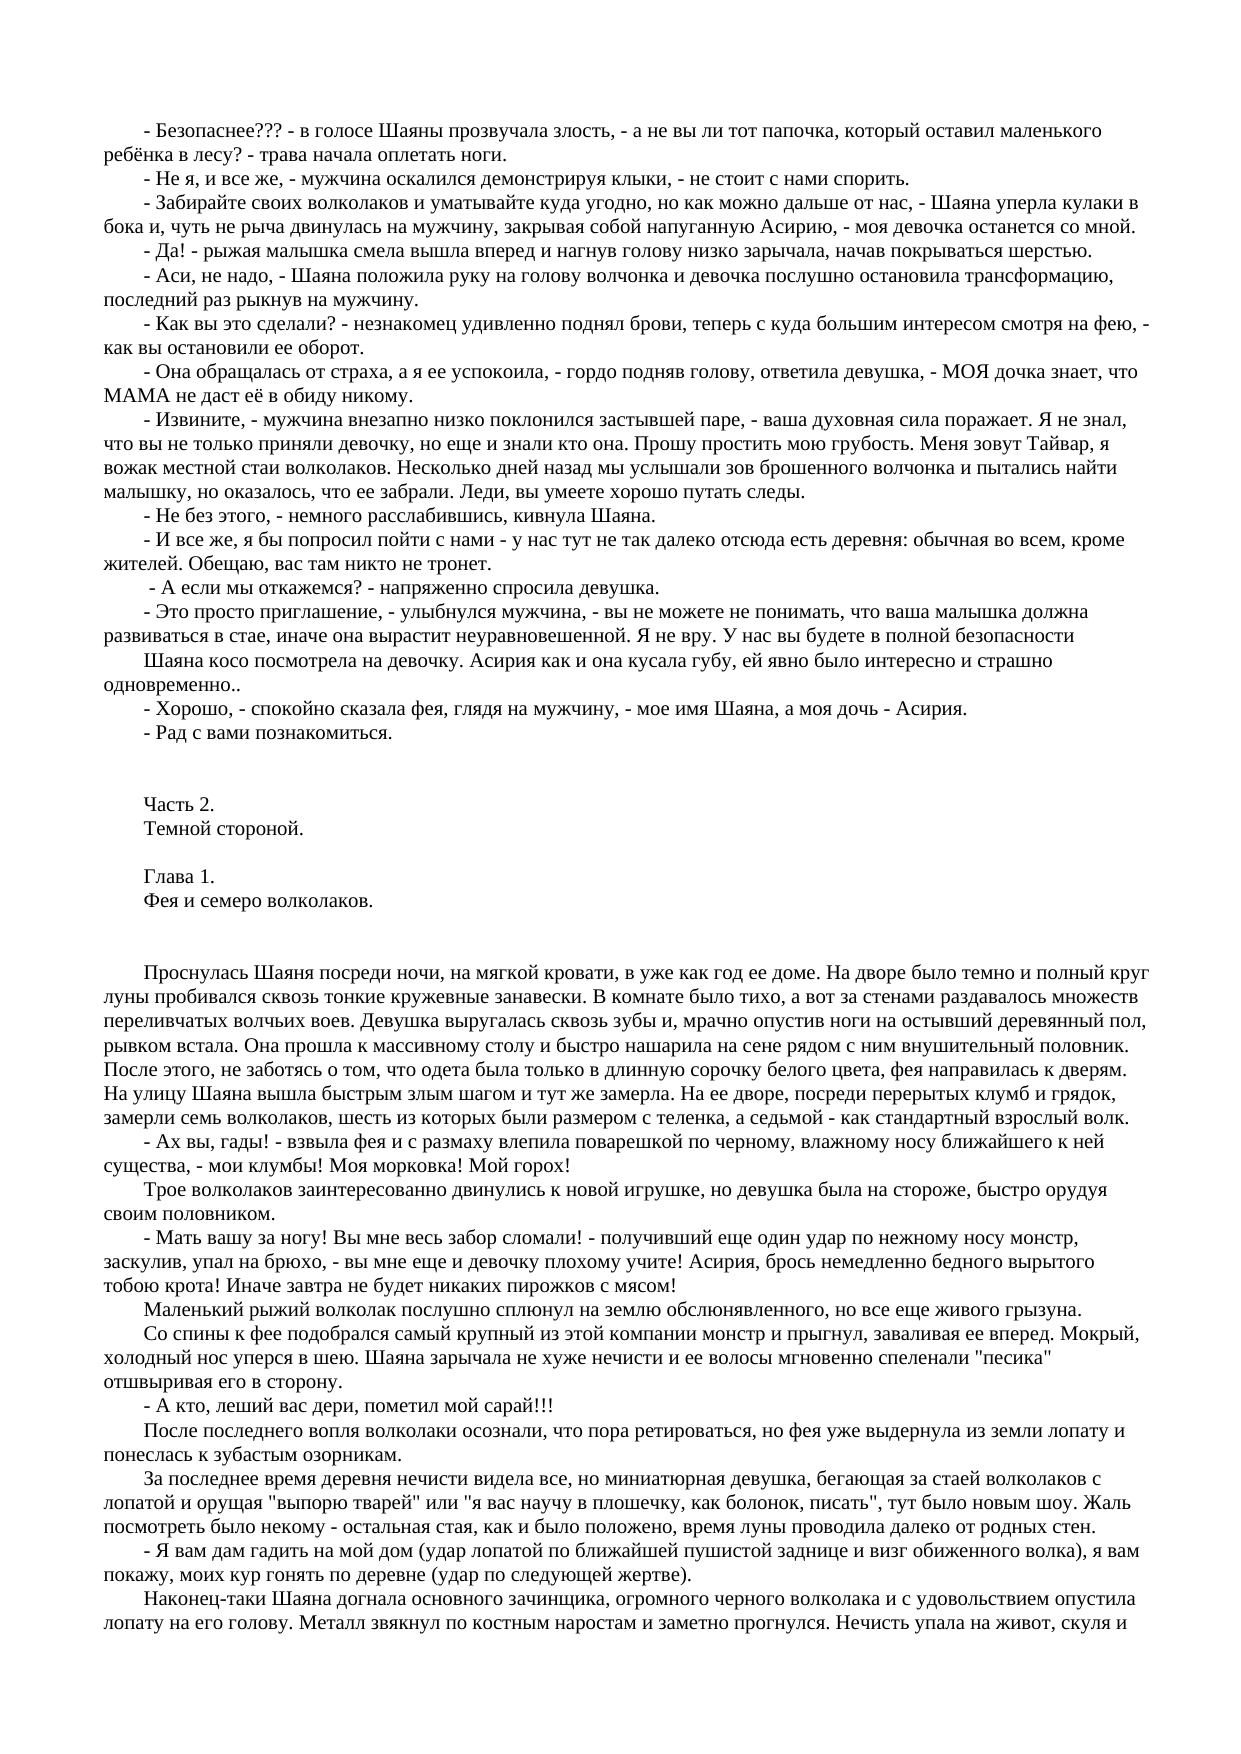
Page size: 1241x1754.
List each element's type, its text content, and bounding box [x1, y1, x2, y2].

text - А кто, леший вас дери, пометил мой сарай!!! [103, 1393, 1152, 1417]
text - Забирайте своих волколаков и уматывайте куда угодно, но как можно дальше от нас, - Шаяна уперла кулаки в бока и, чуть не рыча двинулась на мужчину, закрывая собой напуганную Асирию, - моя девочка останется со мной. [103, 190, 1152, 238]
text Фея и семеро волколаков. [103, 888, 1152, 912]
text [103, 1586, 1152, 1634]
text После последнего вопля волколаки осознали, что пора ретироваться, но фея уже выдернула из земли лопату и понеслась к зубастым озорникам. [103, 1417, 1152, 1466]
text - Безопаснее??? - в голосе Шаяны прозвучала злость, - а не вы ли тот папочка, который оставил маленького ребёнка в лесу? - трава начала оплетать ноги. [103, 118, 1152, 166]
text - Не без этого, - немного расслабившись, кивнула Шаяна. [103, 503, 1152, 527]
text - Хорошо, - спокойно сказала фея, глядя на мужчину, - мое имя Шаяна, а моя дочь - Асирия. [103, 696, 1152, 720]
text Шаяна косо посмотрела на девочку. Асирия как и она кусала губу, ей явно было интересно и страшно одновременно.. [103, 647, 1152, 696]
text Трое волколаков заинтересованно двинулись к новой игрушке, но девушка была на стороже, быстро орудуя своим половником. [103, 1177, 1152, 1225]
text - Это просто приглашение, - улыбнулся мужчина, - вы не можете не понимать, что ваша малышка должна развиваться в стае, иначе она вырастит неуравновешенной. Я не вру. У нас вы будете в полной безопасности [103, 599, 1152, 647]
text Темной стороной. [103, 816, 1152, 840]
text Часть 2. [103, 792, 1152, 816]
text - А если мы откажемся? - напряженно спросила девушка. [103, 575, 1152, 599]
text Маленький рыжий волколак послушно сплюнул на землю обслюнявленного, но все еще живого грызуна. [103, 1297, 1152, 1321]
text - Не я, и все же, - мужчина оскалился демонстрируя клыки, - не стоит с нами спорить. [103, 166, 1152, 190]
text - Она обращалась от страха, а я ее успокоила, - гордо подняв голову, ответила девушка, - МОЯ дочка знает, что МАМА не даст её в обиду никому. [103, 359, 1152, 407]
text - Аси, не надо, - Шаяна положила руку на голову волчонка и девочка послушно остановила трансформацию, последний раз рыкнув на мужчину. [103, 262, 1152, 311]
text Глава 1. [103, 864, 1152, 888]
text За последнее время деревня нечисти видела все, но миниатюрная девушка, бегающая за стаей волколаков с лопатой и орущая "выпорю тварей" или "я вас научу в плошечку, как болонок, писать", тут было новым шоу. Жаль посмотреть было некому - остальная стая, как и было положено, время луны проводила далеко от родных стен. [103, 1466, 1152, 1538]
text Проснулась Шаяня посреди ночи, на мягкой кровати, в уже как год ее доме. На дворе было темно и полный круг луны пробивался сквозь тонкие кружевные занавески. В комнате было тихо, а вот за стенами раздавалось множеств переливчатых волчьих воев. Девушка выругалась сквозь зубы и, мрачно опустив ноги на остывший деревянный пол, рывком встала. Она прошла к массивному столу и быстро нашарила на сене рядом с ним внушительный половник. После этого, не заботясь о том, что одета была только в длинную сорочку белого цвета, фея направилась к дверям. На улицу Шаяна вышла быстрым злым шагом и тут же замерла. На ее дворе, посреди перерытых клумб и грядок, замерли семь волколаков, шесть из которых были размером с теленка, а седьмой - как стандартный взрослый волк. [103, 960, 1152, 1129]
text - И все же, я бы попросил пойти с нами - у нас тут не так далеко отсюда есть деревня: обычная во всем, кроме жителей. Обещаю, вас там никто не тронет. [103, 527, 1152, 575]
text - Да! - рыжая малышка смела вышла вперед и нагнув голову низко зарычала, начав покрываться шерстью. [103, 238, 1152, 262]
text Со спины к фее подобрался самый крупный из этой компании монстр и прыгнул, заваливая ее вперед. Мокрый, холодный нос уперся в шею. Шаяна зарычала не хуже нечисти и ее волосы мгновенно спеленали "песика" отшвыривая его в сторону. [103, 1321, 1152, 1393]
text - Ах вы, гады! - взвыла фея и с размаху влепила поварешкой по черному, влажному носу ближайшего к ней существа, - мои клумбы! Моя морковка! Мой горох! [103, 1129, 1152, 1177]
text - Я вам дам гадить на мой дом (удар лопатой по ближайшей пушистой заднице и визг обиженного волка), я вам покажу, моих кур гонять по деревне (удар по следующей жертве). [103, 1538, 1152, 1586]
text - Извините, - мужчина внезапно низко поклонился застывшей паре, - ваша духовная сила поражает. Я не знал, что вы не только приняли девочку, но еще и знали кто она. Прошу простить мою грубость. Меня зовут Тайвар, я вожак местной стаи волколаков. Несколько дней назад мы услышали зов брошенного волчонка и пытались найти малышку, но оказалось, что ее забрали. Леди, вы умеете хорошо путать следы. [103, 407, 1152, 503]
text - Как вы это сделали? - незнакомец удивленно поднял брови, теперь с куда большим интересом смотря на фею, - как вы остановили ее оборот. [103, 311, 1152, 359]
text - Мать вашу за ногу! Вы мне весь забор сломали! - получивший еще один удар по нежному носу монстр, заскулив, упал на брюхо, - вы мне еще и девочку плохому учите! Асирия, брось немедленно бедного вырытого тобою крота! Иначе завтра не будет никаких пирожков с мясом! [103, 1225, 1152, 1297]
text - Рад с вами познакомиться. [103, 720, 1152, 744]
